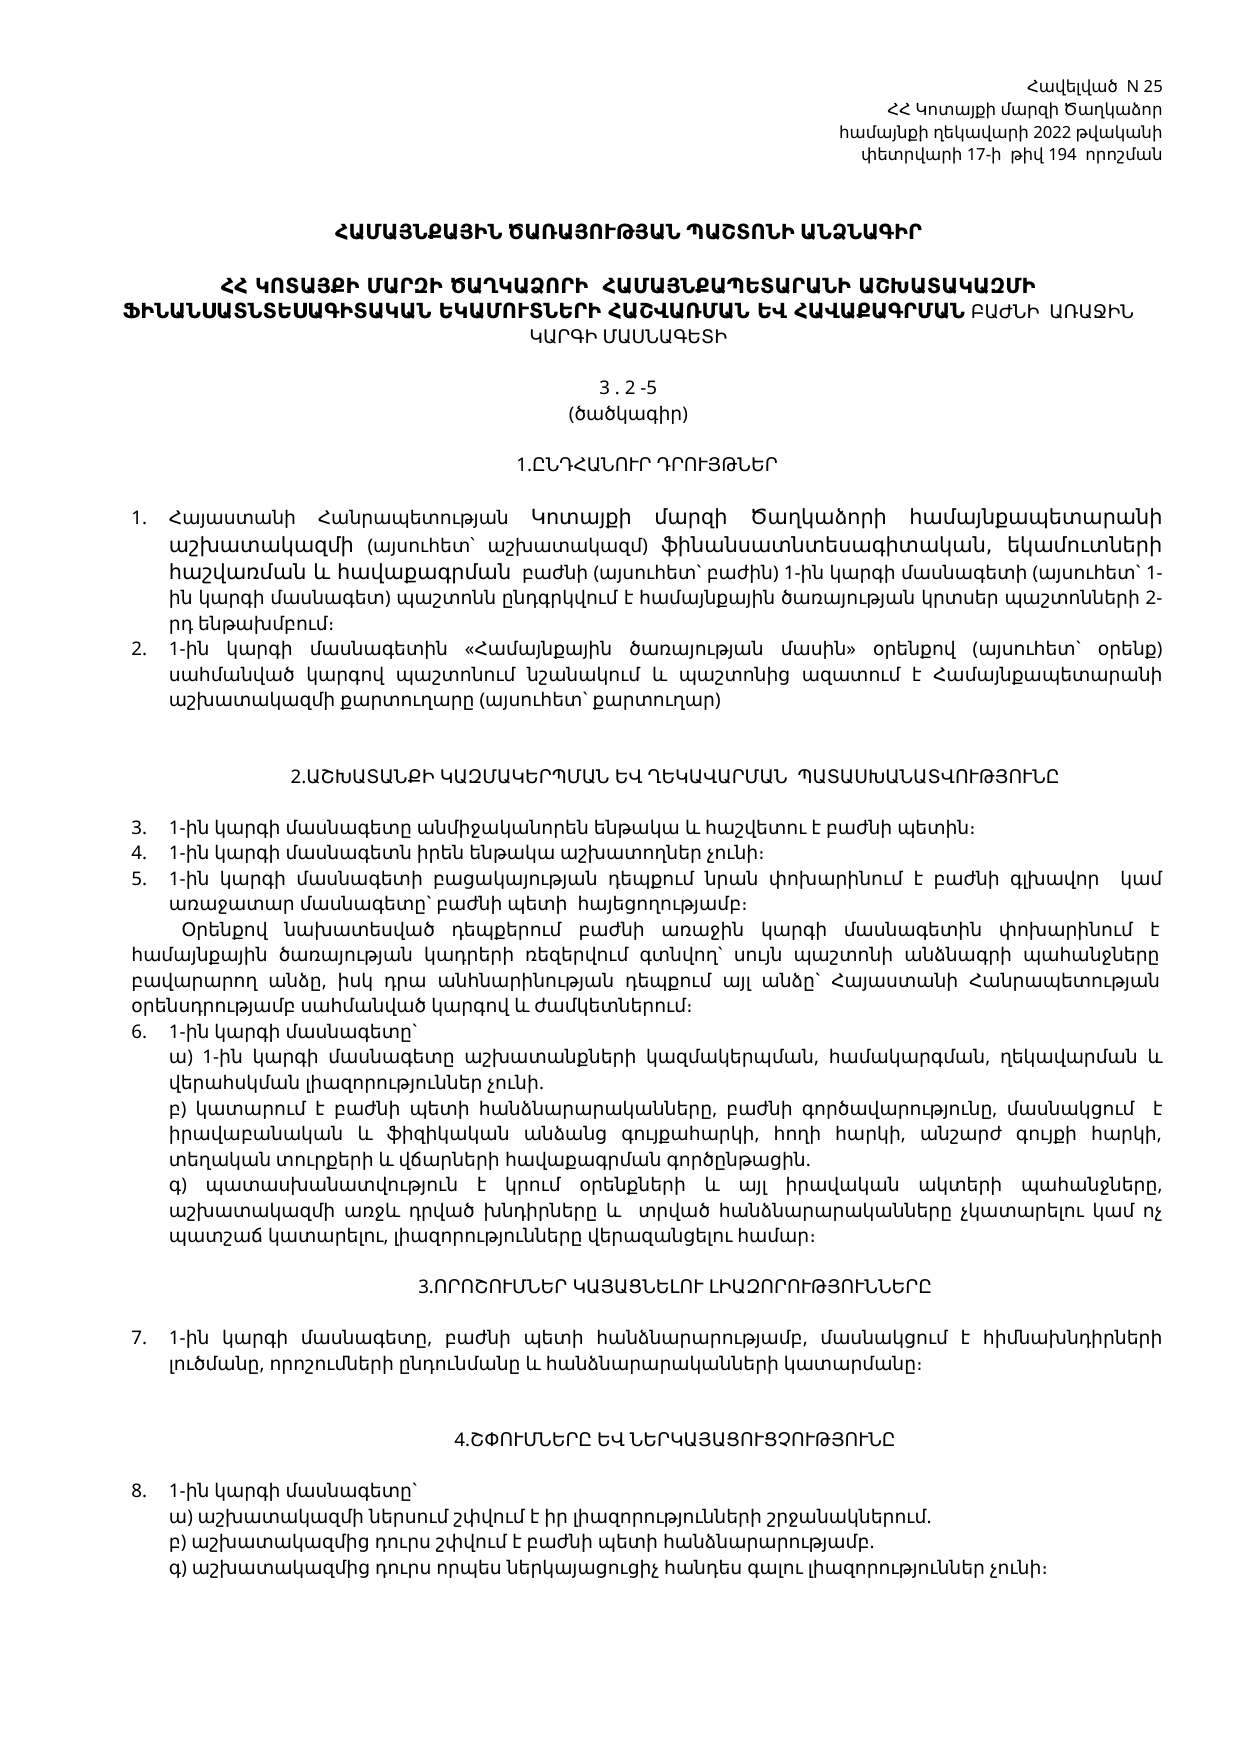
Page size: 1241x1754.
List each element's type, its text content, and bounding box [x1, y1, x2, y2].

text ա) 1-ին կարգի մասնագետը աշխատանքների կազմակերպման, համակարգման, ղեկավարման և վերահսկման լիազորություններ չունի. [169, 1044, 1162, 1095]
title համայնքի ղեկավարի 2022 թվականի փետրվարի 17-ի թիվ 194 որոշման [776, 120, 1162, 166]
list 1-ին կարգի մասնագետի բացակայության դեպքում նրան փոխարինում է բաժնի գլխավոր կամ առաջատար մասնագետը` բաժնի պետի հայեցողությամբ։ [131, 865, 1162, 916]
text գ) պատասխանատվություն է կրում օրենքների և այլ իրավական ակտերի պահանջները, աշխատակազմի առջև դրված խնդիրները և տրված հանձնարարականները չկատարելու կամ ոչ պատշաճ կատարելու, լիազորությունները վերազանցելու համար։ [169, 1171, 1162, 1248]
list 1-ին կարգի մասնագետին «Համայնքային ծառայության մասին» օրենքով (այսուհետ` օրենք) սահմանված կարգով պաշտոնում նշանակում և պաշտոնից ազատում է Համայնքապետարանի աշխատակազմի քարտուղարը (այսուհետ` քարտուղար) [131, 636, 1162, 712]
text 3.ՈՐՈՇՈՒՄՆԵՐ ԿԱՅԱՑՆԵԼՈՒ ԼԻԱԶՈՐՈՒԹՅՈՒՆՆԵՐԸ [187, 1273, 1162, 1299]
text ՀԱՄԱՅՆՔԱՅԻՆ ԾԱՌԱՅՈՒԹՅԱՆ ՊԱՇՏՈՆԻ ԱՆՁՆԱԳԻՐ [94, 217, 1162, 245]
text Հավելված N 25 [94, 75, 1162, 98]
list Հայաստանի Հանրապետության Կոտայքի մարզի Ծաղկաձորի համայնքապետարանի աշխատակազմի (այսուհետ՝ աշխատակազմ) ֆինանսատնտեսագիտական, եկամուտների հաշվառման և հավաքագրման բաժնի (այսուհետ` բաժին) 1-ին կարգի մասնագետի (այսուհետ` 1-ին կարգի մասնագետ) պաշտոնն ընդգրկվում է համայնքային ծառայության կրտսեր պաշտոնների 2-րդ ենթախմբում։ [131, 502, 1162, 636]
text 1.ԸՆԴՀԱՆՈՒՐ ԴՐՈՒՅԹՆԵՐ [131, 451, 1162, 477]
list 1-ին կարգի մասնագետն իրեն ենթակա աշխատողներ չունի։ [131, 840, 1162, 865]
text 2.ԱՇԽԱՏԱՆՔԻ ԿԱԶՄԱԿԵՐՊՄԱՆ ԵՎ ՂԵԿԱՎԱՐՄԱՆ ՊԱՏԱՍԽԱՆԱՏՎՈՒԹՅՈՒՆԸ [187, 763, 1162, 789]
text բ) աշխատակազմից դուրս շփվում է բաժնի պետի հանձնարարությամբ. [169, 1529, 1162, 1554]
list 1-ին կարգի մասնագետը, բաժնի պետի հանձնարարությամբ, մասնակցում է հիմնախնդիրների լուծմանը, որոշումների ընդունմանը և հանձնարարականների կատարմանը։ [131, 1324, 1162, 1376]
text 3 . 2 -5 [94, 374, 1162, 400]
list 1-ին կարգի մասնագետը անմիջականորեն ենթակա և հաշվետու է բաժնի պետին։ [131, 814, 1162, 840]
list 1-ին կարգի մասնագետը` [131, 1478, 1162, 1503]
text Օրենքով նախատեսված դեպքերում բաժնի առաջին կարգի մասնագետին փոխարինում է համայնքային ծառայության կադրերի ռեզերվում գտնվող` սույն պաշտոնի անձնագրի պահանջները բավարարող անձը, իսկ դրա անհնարինության դեպքում այլ անձը` Հայաստանի Հանրապետության օրենսդրությամբ սահմանված կարգով և ժամկետներում։ [131, 916, 1160, 1018]
text (ծածկագիր) [94, 400, 1162, 426]
title ՀՀ Կոտայքի մարզի Ծաղկաձոր [776, 98, 1162, 120]
list 1-ին կարգի մասնագետը` [131, 1018, 1162, 1044]
text ա) աշխատակազմի ներսում շփվում է իր լիազորությունների շրջանակներում. [169, 1503, 1162, 1529]
text գ) աշխատակազմից դուրս որպես ներկայացուցիչ հանդես գալու լիազորություններ չունի։ [169, 1554, 1162, 1580]
text 4.ՇՓՈՒՄՆԵՐԸ ԵՎ ՆԵՐԿԱՅԱՑՈՒՑՉՈՒԹՅՈՒՆԸ [187, 1427, 1162, 1452]
text ՀՀ ԿՈՏԱՅՔԻ ՄԱՐԶԻ ԾԱՂԿԱՁՈՐԻ ՀԱՄԱՅՆՔԱՊԵՏԱՐԱՆԻ ԱՇԽԱՏԱԿԱԶՄԻ ՖԻՆԱՆՍԱՏՆՏԵՍԱԳԻՏԱԿԱՆ ԵԿԱՄՈՒՏՆԵՐԻ ՀԱՇՎԱՌՄԱՆ ԵՎ ՀԱՎԱՔԱԳՐՄԱՆ ԲԱԺՆԻ ԱՌԱՋԻՆ ԿԱՐԳԻ ՄԱՍՆԱԳԵՏԻ [94, 274, 1162, 349]
text բ) կատարում է բաժնի պետի հանձնարարականները, բաժնի գործավարությունը, մասնակցում է իրավաբանական և ֆիզիկական անձանց գույքահարկի, հողի հարկի, անշարժ գույքի հարկի, տեղական տուրքերի և վճարների հավաքագրման գործընթացին. [169, 1095, 1162, 1171]
